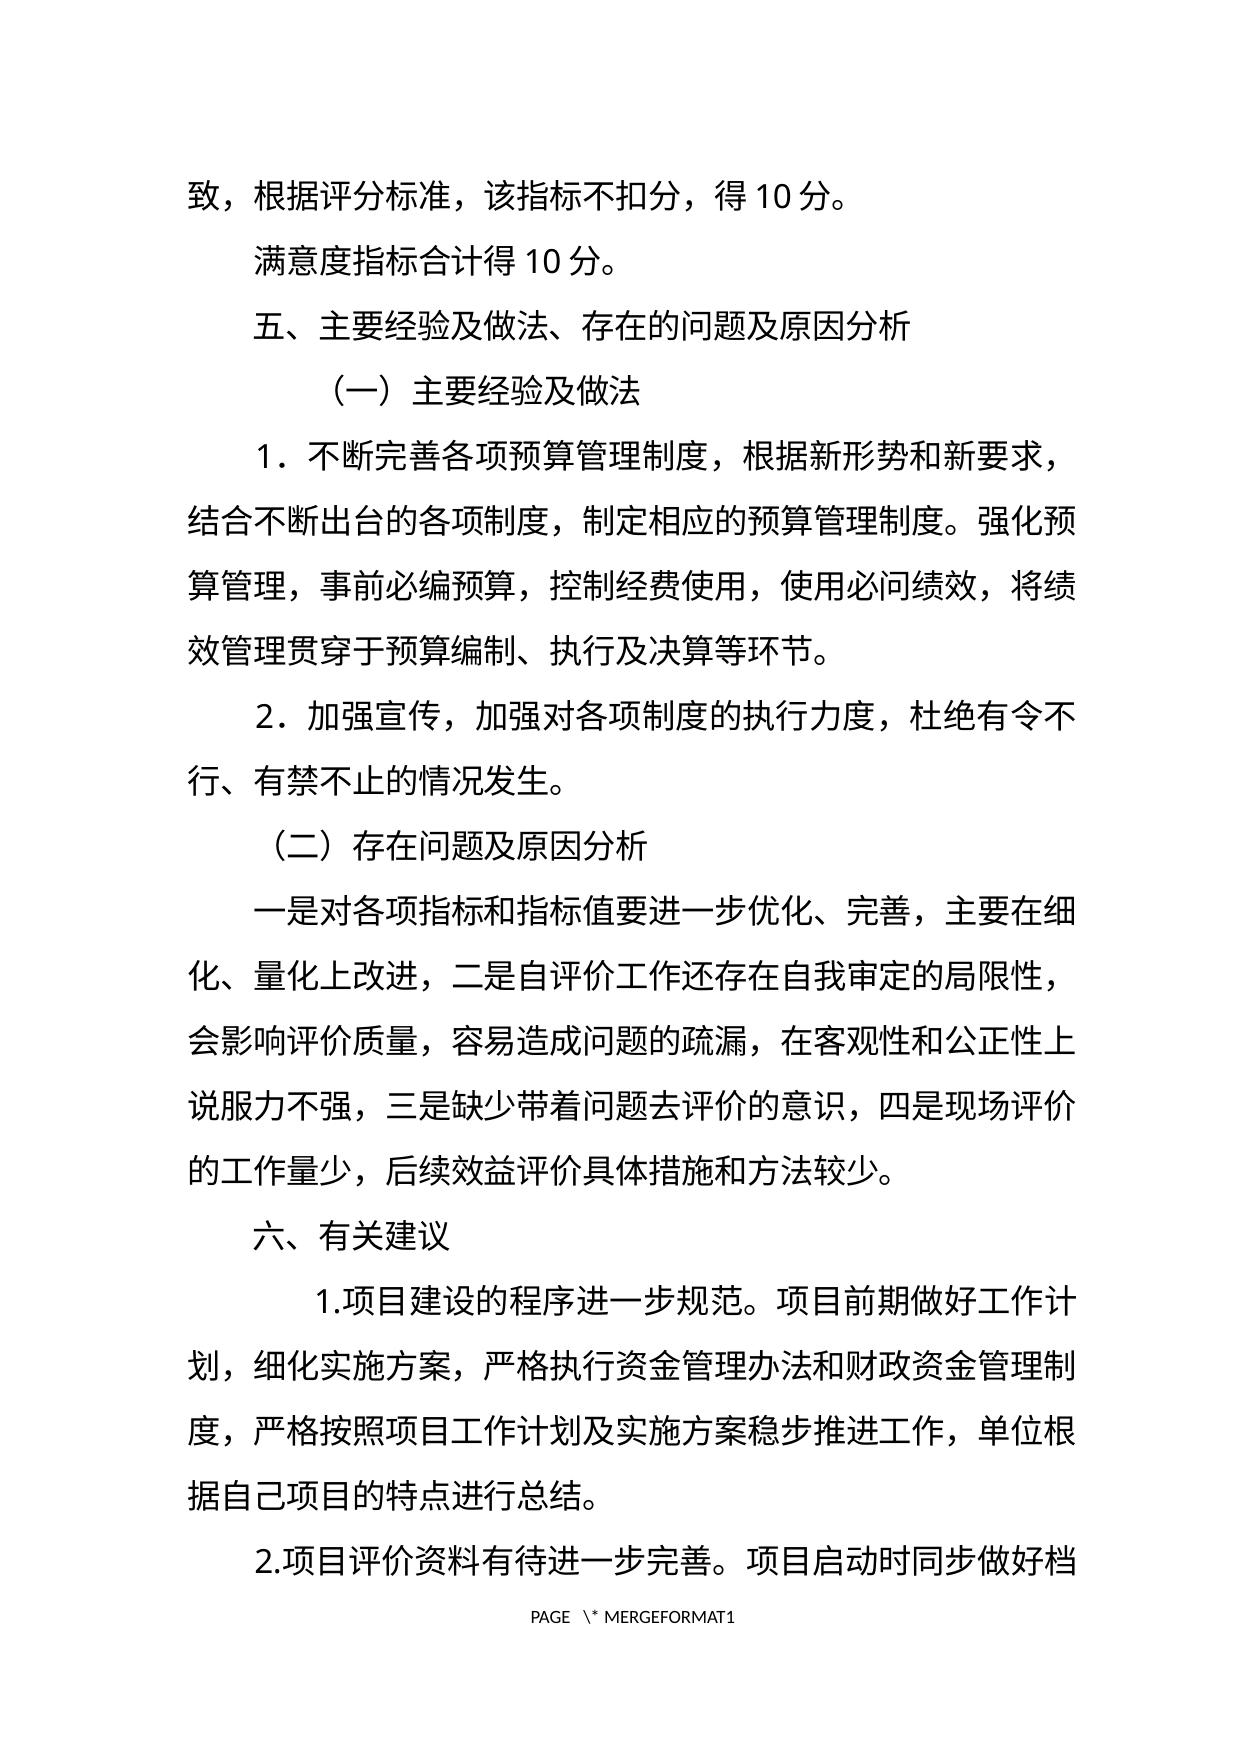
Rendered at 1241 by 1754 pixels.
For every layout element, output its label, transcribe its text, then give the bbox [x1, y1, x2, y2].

text 六、有关建议 [187, 1202, 1078, 1267]
text 五、主要经验及做法、存在的问题及原因分析 [187, 292, 1078, 357]
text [187, 1267, 1078, 1592]
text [187, 162, 1078, 292]
text （一）主要经验及做法 1．不断完善各项预算管理制度，根据新形势和新要求，结合不断出台的各项制度，制定相应的预算管理制度。强化预算管理，事前必编预算，控制经费使用，使用必问绩效，将绩效管理贯穿于预算编制、执行及决算等环节。 2．加强宣传，加强对各项制度的执行力度，杜绝有令不行、有禁不止的情况发生。 （二）存在问题及原因分析 一是对各项指标和指标值要进一步优化、完善，主要在细化、量化上改进，二是自评价工作还存在自我审定的局限性，会影响评价质量，容易造成问题的疏漏，在客观性和公正性上说服力不强，三是缺少带着问题去评价的意识，四是现场评价的工作量少，后续效益评价具体措施和方法较少。 [187, 357, 1078, 1202]
